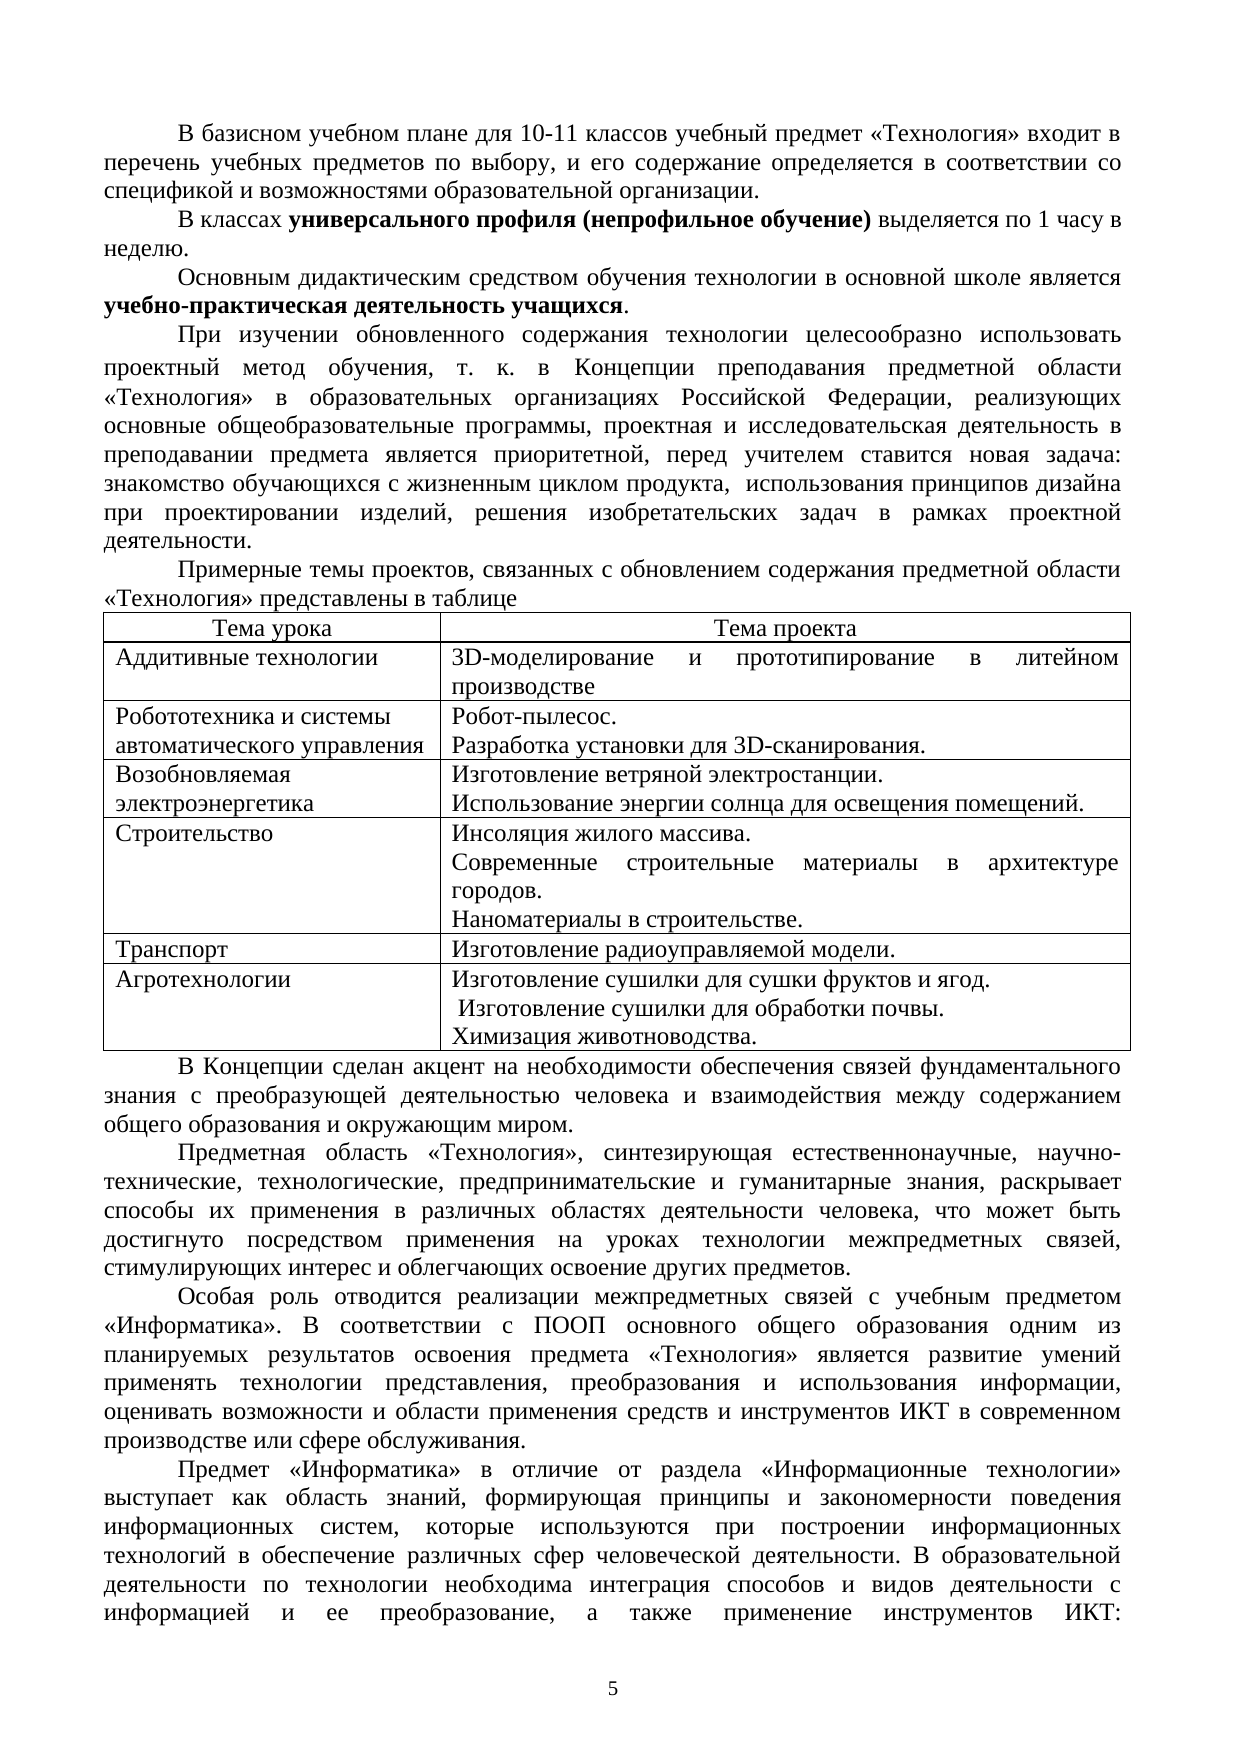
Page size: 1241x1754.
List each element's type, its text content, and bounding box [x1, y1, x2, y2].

table_cell Робототехника и системы автоматического управления [104, 701, 440, 758]
table_cell Изготовление сушилки для сушки фруктов и ягод. Изготовление сушилки для обработки почвы. Химизация животноводства. [441, 964, 1130, 1050]
table_cell Возобновляемая электроэнергетика [104, 760, 440, 817]
table_header Тема урока [104, 613, 440, 641]
text При изучении обновленного содержания технологии целесообразно использовать проектный метод обучения, т. к. в Концепции преподавания предметной области «Технология» в образовательных организациях Российской Федерации, реализующих основные общеобразовательные программы, проектная и исследовательская деятельность в преподавании предмета является приоритетной, перед учителем ставится новая задача: знакомство обучающихся с жизненным циклом продукта, использования принципов дизайна при проектировании изделий, решения изобретательских задач в рамках проектной деятельности. [103, 319, 1122, 554]
table_cell 3D-моделирование и прототипирование в литейном производстве [441, 643, 1130, 700]
text Особая роль отводится реализации межпредметных связей с учебным предметом «Информатика». В соответствии с ПООП основного общего образования одним из планируемых результатов освоения предмета «Технология» является развитие умений применять технологии представления, преобразования и использования информации, оценивать возможности и области применения средств и инструментов ИКТ в современном производстве или сфере обслуживания. [103, 1281, 1122, 1454]
table_cell Инсоляция жилого массива. Современные строительные материалы в архитектуре городов. Наноматериалы в строительстве. [441, 818, 1130, 933]
text В базисном учебном плане для 10-11 классов учебный предмет «Технология» входит в перечень учебных предметов по выбору, и его содержание определяется в соответствии со спецификой и возможностями образовательной организации. [103, 118, 1122, 204]
text Примерные темы проектов, связанных с обновлением содержания предметной области «Технология» представлены в таблице [103, 554, 1122, 612]
text В Концепции сделан акцент на необходимости обеспечения связей фундаментального знания с преобразующей деятельностью человека и взаимодействия между содержанием общего образования и окружающим миром. [103, 1051, 1122, 1137]
text В классах универсального профиля (непрофильное обучение) выделяется по 1 часу в неделю. [103, 204, 1122, 262]
table_cell Изготовление радиоуправляемой модели. [441, 934, 1130, 963]
table_cell Изготовление ветряной электростанции. Использование энергии солнца для освещения помещений. [441, 760, 1130, 817]
table_cell Робот-пылесос. Разработка установки для 3D-сканирования. [441, 701, 1130, 758]
table_cell Строительство [104, 818, 440, 933]
text Предметная область «Технология», синтезирующая естественнонаучные, научно-технические, технологические, предпринимательские и гуманитарные знания, раскрывает способы их применения в различных областях деятельности человека, что может быть достигнуто посредством применения на уроках технологии межпредметных связей, стимулирующих интерес и облегчающих освоение других предметов. [103, 1137, 1122, 1281]
table_cell Агротехнологии [104, 964, 440, 1050]
table_cell Транспорт [104, 934, 440, 963]
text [103, 1454, 1122, 1626]
table_cell Аддитивные технологии [104, 643, 440, 700]
table_header Тема проекта [441, 613, 1130, 641]
list Основным дидактическим средством обучения технологии в основной школе является учебно-практическая деятельность учащихся. [103, 262, 1122, 319]
